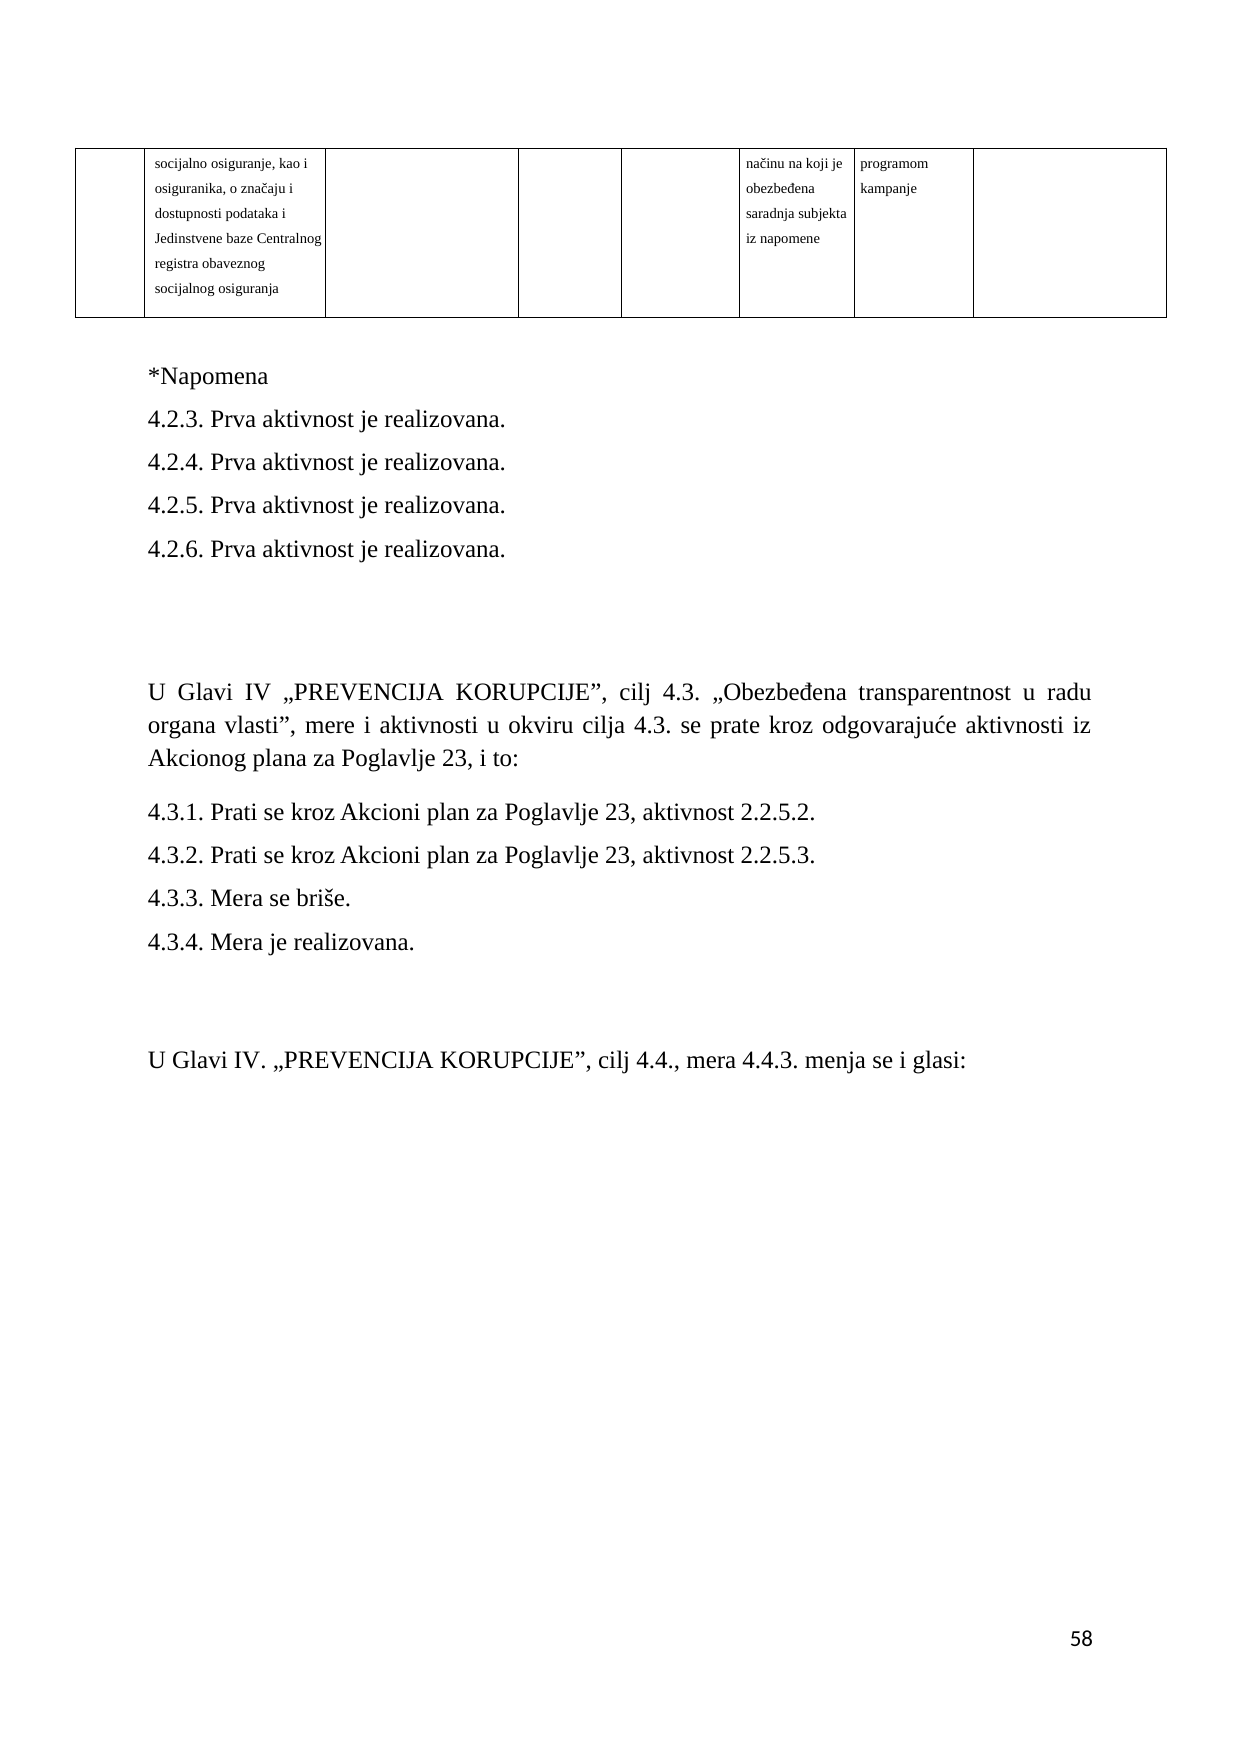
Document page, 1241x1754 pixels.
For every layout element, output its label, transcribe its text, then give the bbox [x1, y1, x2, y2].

text 4.3.4. Mera je realizovana. [148, 927, 1093, 955]
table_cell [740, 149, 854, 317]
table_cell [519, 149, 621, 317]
text 4.2.5. Prva aktivnost je realizovana. [148, 491, 1093, 519]
text U Glavi IV. „PREVENCIJA KORUPCIJE”, cilj 4.4., mera 4.4.3. menja se i glasi: [148, 1045, 1093, 1074]
text U Glavi IV „PREVENCIJA KORUPCIJE”, cilj 4.3. „Obezbeđena transparentnost u radu organa vlasti”, mere i aktivnosti u okviru cilja 4.3. se prate kroz odgovarajuće aktivnosti iz Akcionog plana za Poglavlje 23, i to: [148, 677, 1093, 772]
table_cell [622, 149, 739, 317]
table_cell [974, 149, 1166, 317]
text 4.2.6. Prva aktivnost je realizovana. [148, 534, 1093, 562]
text 4.2.4. Prva aktivnost je realizovana. [148, 447, 1093, 476]
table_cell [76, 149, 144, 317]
text 4.3.3. Mera se briše. [148, 883, 1093, 912]
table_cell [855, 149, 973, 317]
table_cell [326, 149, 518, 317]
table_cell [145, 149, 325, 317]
text 4.2.3. Prva aktivnost je realizovana. [148, 404, 1093, 433]
text 4.3.1. Prati se kroz Akcioni plan za Poglavlje 23, aktivnost 2.2.5.2. [148, 797, 1093, 826]
text *Napomena [148, 361, 1093, 390]
text 4.3.2. Prati se kroz Akcioni plan za Poglavlje 23, aktivnost 2.2.5.3. [148, 840, 1093, 869]
